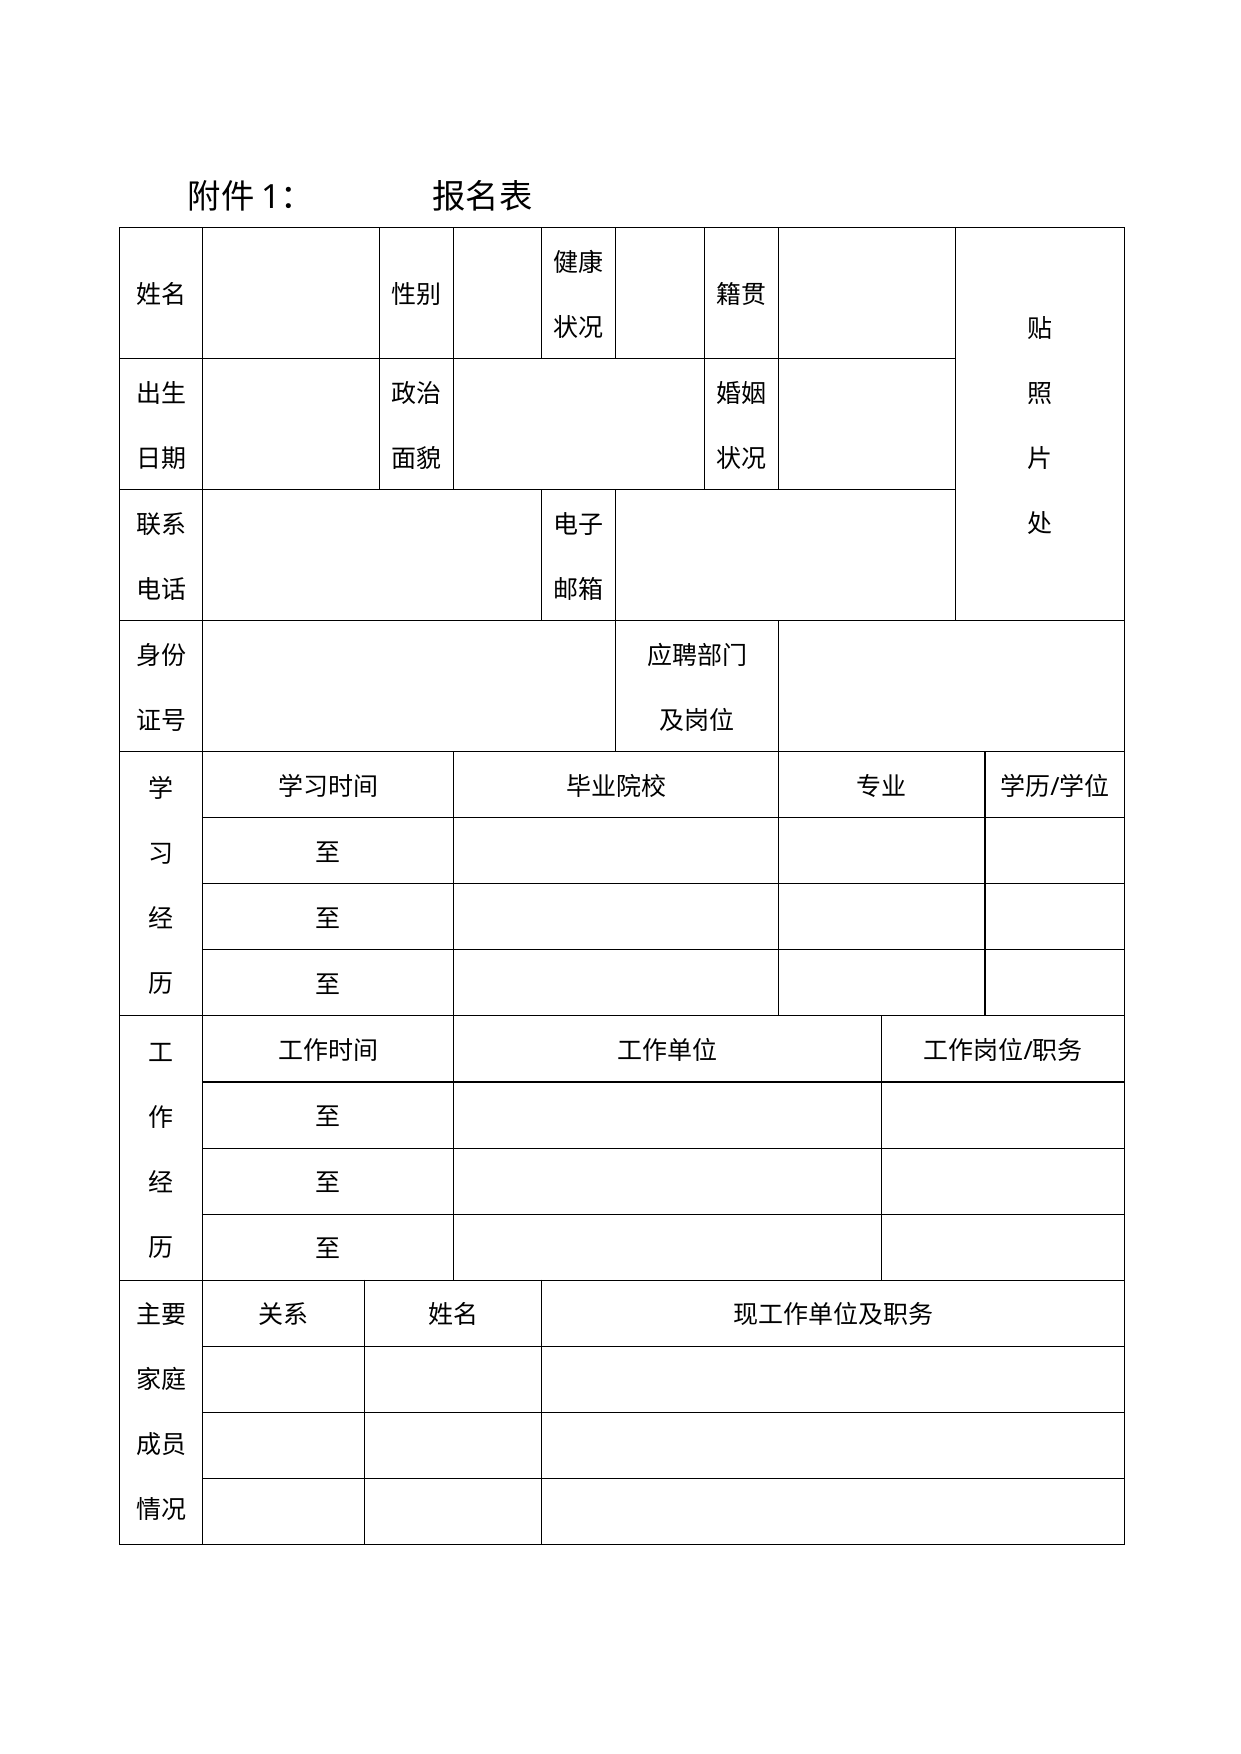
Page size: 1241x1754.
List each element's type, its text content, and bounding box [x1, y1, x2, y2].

table_cell [454, 359, 704, 489]
table_header 贴 照 片 处 [956, 228, 1124, 620]
table_cell [616, 490, 955, 620]
table_cell 联系电话 [120, 490, 202, 620]
table_header [779, 228, 955, 358]
table_cell 至 [203, 884, 453, 949]
table_cell [779, 359, 955, 489]
table_cell 至 [203, 950, 453, 1015]
table_cell [365, 1479, 541, 1544]
table_cell 工作时间 [203, 1016, 453, 1081]
table_cell [542, 1347, 1124, 1412]
table_cell 工作岗位/职务 [882, 1016, 1124, 1081]
table_cell 学历/学位 [986, 752, 1124, 817]
table_cell 姓名 [365, 1281, 541, 1346]
table_cell [986, 818, 1124, 883]
table_header [616, 228, 704, 358]
table_cell [779, 818, 984, 883]
table_cell 主要家庭成员情况 [120, 1281, 202, 1544]
table_cell [882, 1215, 1124, 1279]
table_cell [454, 884, 778, 949]
table_cell [542, 1413, 1124, 1478]
table_cell [542, 1479, 1124, 1544]
table_cell 至 [203, 1149, 453, 1213]
table_header 健康状况 [542, 228, 615, 358]
table_cell [986, 950, 1124, 1015]
table_header 姓名 [120, 228, 202, 358]
table_cell 学 习 经 历 [120, 752, 202, 1015]
table_cell 工 作 经 历 [120, 1016, 202, 1279]
table_cell [365, 1347, 541, 1412]
table_cell 政治面貌 [380, 359, 453, 489]
table_header [454, 228, 541, 358]
table_cell [203, 490, 541, 620]
table_cell [203, 359, 379, 489]
table_header 籍贯 [705, 228, 778, 358]
table_cell [203, 1347, 364, 1412]
table_cell [454, 950, 778, 1015]
table_cell 至 [203, 1215, 453, 1279]
table_cell 出生日期 [120, 359, 202, 489]
table_cell [779, 884, 984, 949]
table_cell [454, 1149, 881, 1213]
table_header 性别 [380, 228, 453, 358]
table_cell [882, 1083, 1124, 1147]
table_cell 毕业院校 [454, 752, 778, 817]
table_cell [454, 1215, 881, 1279]
table_cell [454, 1083, 881, 1147]
table_cell [203, 1479, 364, 1544]
table_cell 工作单位 [454, 1016, 881, 1081]
table_header [203, 228, 379, 358]
table_cell 婚姻状况 [705, 359, 778, 489]
table_cell 电子邮箱 [542, 490, 615, 620]
table_cell 专业 [779, 752, 984, 817]
table_cell 至 [203, 1083, 453, 1147]
table_cell [779, 621, 1124, 751]
table_cell [203, 621, 615, 751]
table_cell [203, 1413, 364, 1478]
table_cell [986, 884, 1124, 949]
table_cell 至 [203, 818, 453, 883]
table_cell 关系 [203, 1281, 364, 1346]
table_cell [365, 1413, 541, 1478]
table_cell 身份证号 [120, 621, 202, 751]
table_cell 现工作单位及职务 [542, 1281, 1124, 1346]
table_cell 学习时间 [203, 752, 453, 817]
text 附件1： 报名表 [187, 162, 1053, 227]
table_cell [454, 818, 778, 883]
table_cell [882, 1149, 1124, 1213]
table_cell 应聘部门 及岗位 [616, 621, 778, 751]
table_cell [779, 950, 984, 1015]
